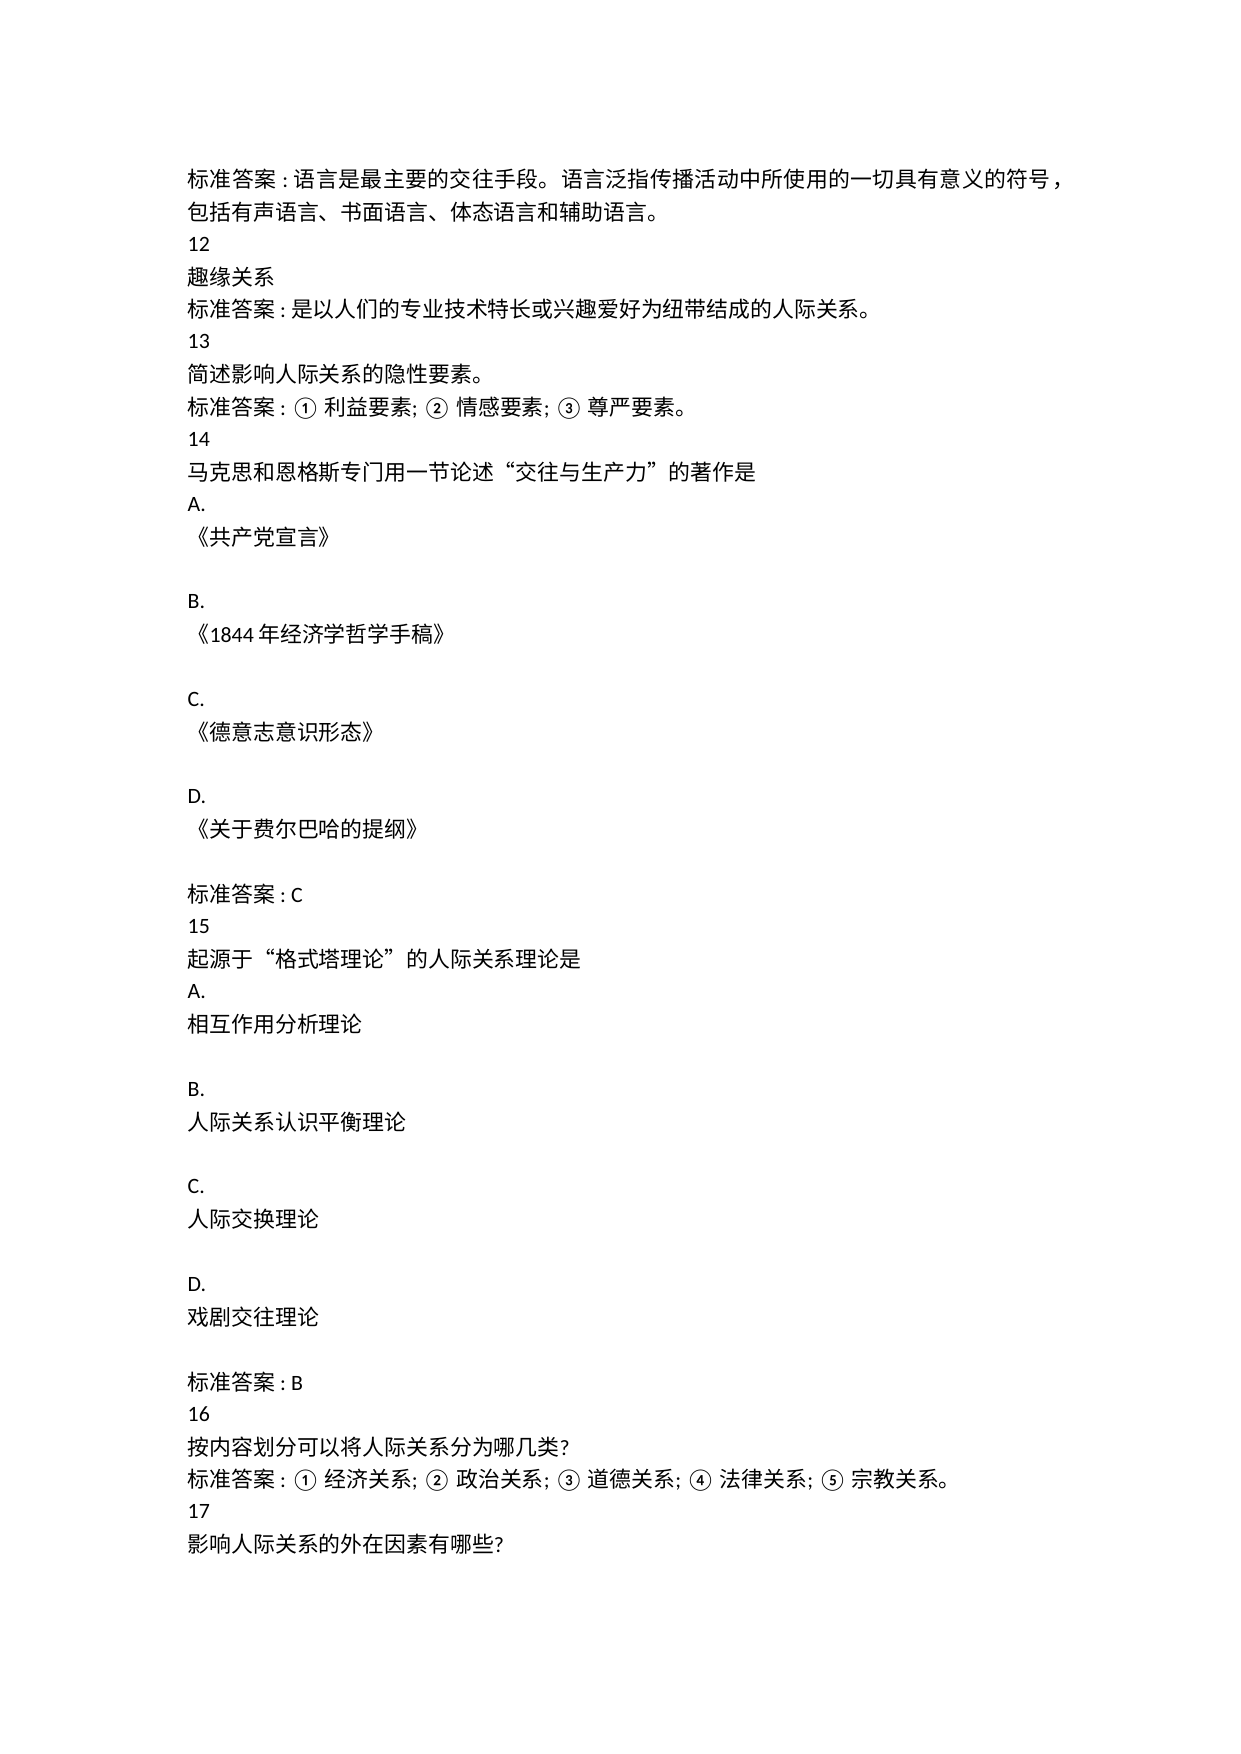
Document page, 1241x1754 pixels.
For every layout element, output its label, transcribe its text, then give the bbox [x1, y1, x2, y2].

text A. [187, 974, 1053, 1007]
text 人际关系认识平衡理论 [187, 1104, 1053, 1137]
text 戏剧交往理论 [187, 1299, 1053, 1332]
text 《1844年经济学哲学手稿》 [187, 617, 1053, 649]
text 人际交换理论 [187, 1202, 1053, 1234]
text 《共产党宣言》 [187, 519, 1053, 552]
text 17 [187, 1494, 1053, 1527]
text 趣缘关系 [187, 259, 1053, 292]
text 标准答案 : 语言是最主要的交往手段。语言泛指传播活动中所使用的一切具有意义的符号，包括有声语言、书面语言、体态语言和辅助语言。 [187, 162, 1053, 227]
text 简述影响人际关系的隐性要素。 [187, 357, 1053, 389]
text 15 [187, 909, 1053, 942]
text 标准答案 : ①经济关系; ②政治关系; ③道德关系; ④法律关系; ⑤宗教关系。 [187, 1462, 1053, 1494]
text 相互作用分析理论 [187, 1007, 1053, 1039]
text C. [187, 1169, 1053, 1202]
text B. [187, 584, 1053, 617]
text 马克思和恩格斯专门用一节论述“交往与生产力”的著作是 [187, 454, 1053, 487]
text 标准答案 : C [187, 877, 1053, 909]
text 起源于“格式塔理论”的人际关系理论是 [187, 942, 1053, 974]
text 《德意志意识形态》 [187, 714, 1053, 747]
text 12 [187, 227, 1053, 259]
text D. [187, 1267, 1053, 1299]
text 13 [187, 324, 1053, 357]
text 16 [187, 1397, 1053, 1429]
text 14 [187, 422, 1053, 454]
text 按内容划分可以将人际关系分为哪几类? [187, 1429, 1053, 1462]
text D. [187, 779, 1053, 812]
text A. [187, 487, 1053, 519]
text B. [187, 1072, 1053, 1104]
text 《关于费尔巴哈的提纲》 [187, 812, 1053, 844]
text 影响人际关系的外在因素有哪些? [187, 1527, 1053, 1559]
text 标准答案 : B [187, 1364, 1053, 1397]
text C. [187, 682, 1053, 714]
text 标准答案 : 是以人们的专业技术特长或兴趣爱好为纽带结成的人际关系。 [187, 292, 1053, 324]
text 标准答案 : ①利益要素; ②情感要素; ③尊严要素。 [187, 389, 1053, 422]
